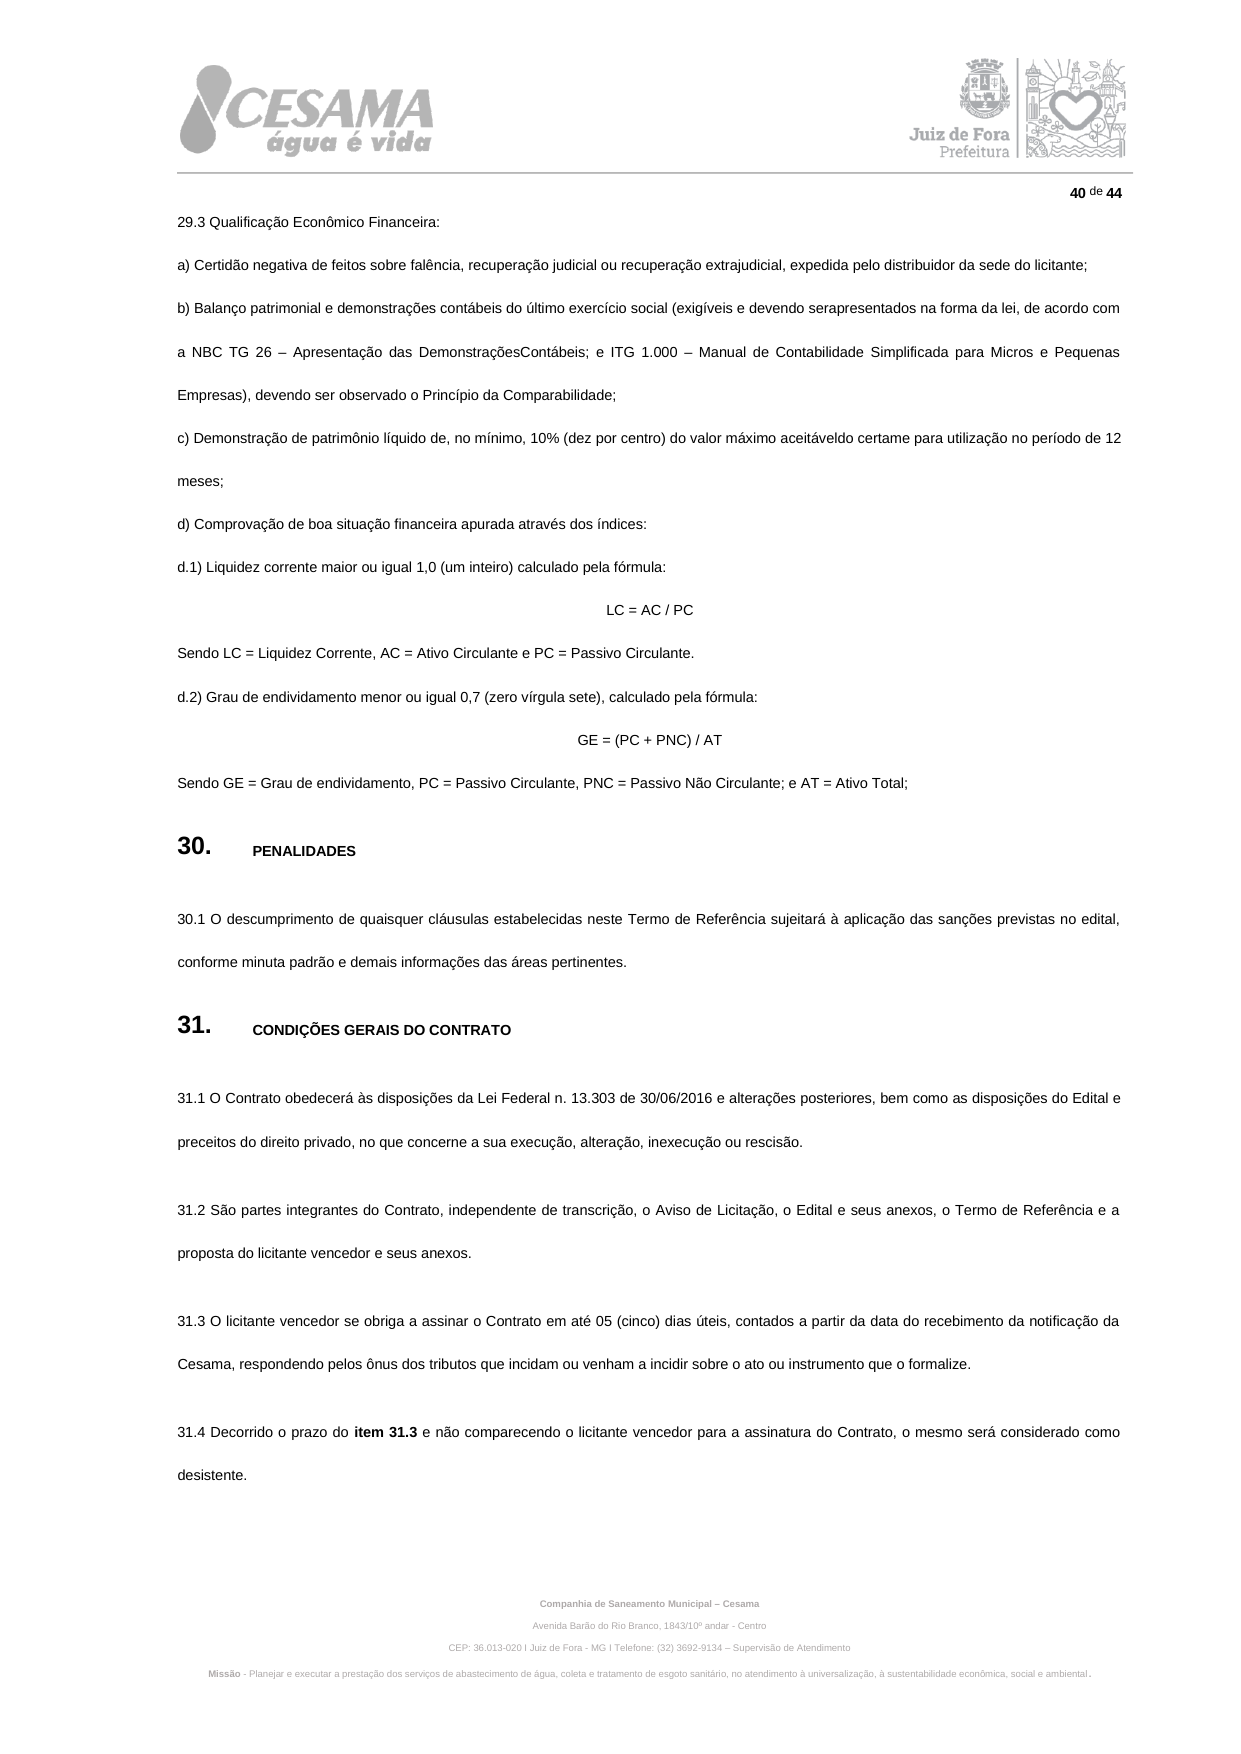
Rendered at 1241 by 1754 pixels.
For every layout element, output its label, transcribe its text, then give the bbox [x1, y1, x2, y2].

text LC = AC / PC [177, 590, 1122, 619]
text d.2) Grau de endividamento menor ou igual 0,7 (zero vírgula sete), calculado pela fórmula: [177, 677, 1122, 705]
text 31.2 São partes integrantes do Contrato, independente de transcrição, o Aviso de Licitação, o Edital e seus anexos, o Termo de Referência e a proposta do licitante vencedor e seus anexos. [177, 1190, 1122, 1262]
text d) Comprovação de boa situação financeira apurada através dos índices: [177, 504, 1122, 533]
text 31.1 O Contrato obedecerá às disposições da Lei Federal n. 13.303 de 30/06/2016 e alterações posteriores, bem como as disposições do Edital e preceitos do direito privado, no que concerne a sua execução, alteração, inexecução ou rescisão. [177, 1078, 1122, 1150]
text 30.1 O descumprimento de quaisquer cláusulas estabelecidas neste Termo de Referência sujeitará à aplicação das sanções previstas no edital, conforme minuta padrão e demais informações das áreas pertinentes. [177, 899, 1122, 971]
list PENALIDADES [177, 831, 1122, 860]
text GE = (PC + PNC) / AT [177, 720, 1122, 748]
text Sendo GE = Grau de endividamento, PC = Passivo Circulante, PNC = Passivo Não Circulante; e AT = Ativo Total; [177, 763, 1122, 792]
list CONDIÇÕES GERAIS DO CONTRATO [177, 1010, 1122, 1039]
text b) Balanço patrimonial e demonstrações contábeis do último exercício social (exigíveis e devendo serapresentados na forma da lei, de acordo com a NBC TG 26 – Apresentação das DemonstraçõesContábeis; e ITG 1.000 – Manual de Contabilidade Simplificada para Micros e Pequenas Empresas), devendo ser observado o Princípio da Comparabilidade; [177, 288, 1122, 403]
text a) Certidão negativa de feitos sobre falência, recuperação judicial ou recuperação extrajudicial, expedida pelo distribuidor da sede do licitante; [177, 245, 1122, 274]
text 31.4 Decorrido o prazo do item 31.3 e não comparecendo o licitante vencedor para a assinatura do Contrato, o mesmo será considerado como desistente. [177, 1412, 1122, 1484]
text d.1) Liquidez corrente maior ou igual 1,0 (um inteiro) calculado pela fórmula: [177, 547, 1122, 576]
text 31.3 O licitante vencedor se obriga a assinar o Contrato em até 05 (cinco) dias úteis, contados a partir da data do recebimento da notificação da Cesama, respondendo pelos ônus dos tributos que incidam ou venham a incidir sobre o ato ou instrumento que o formalize. [177, 1301, 1122, 1373]
text Sendo LC = Liquidez Corrente, AC = Ativo Circulante e PC = Passivo Circulante. [177, 633, 1122, 662]
text 29.3 Qualificação Econômico Financeira: [177, 202, 1122, 231]
picture [177, 58, 1134, 174]
text c) Demonstração de patrimônio líquido de, no mínimo, 10% (dez por centro) do valor máximo aceitáveldo certame para utilização no período de 12 meses; [177, 418, 1122, 490]
